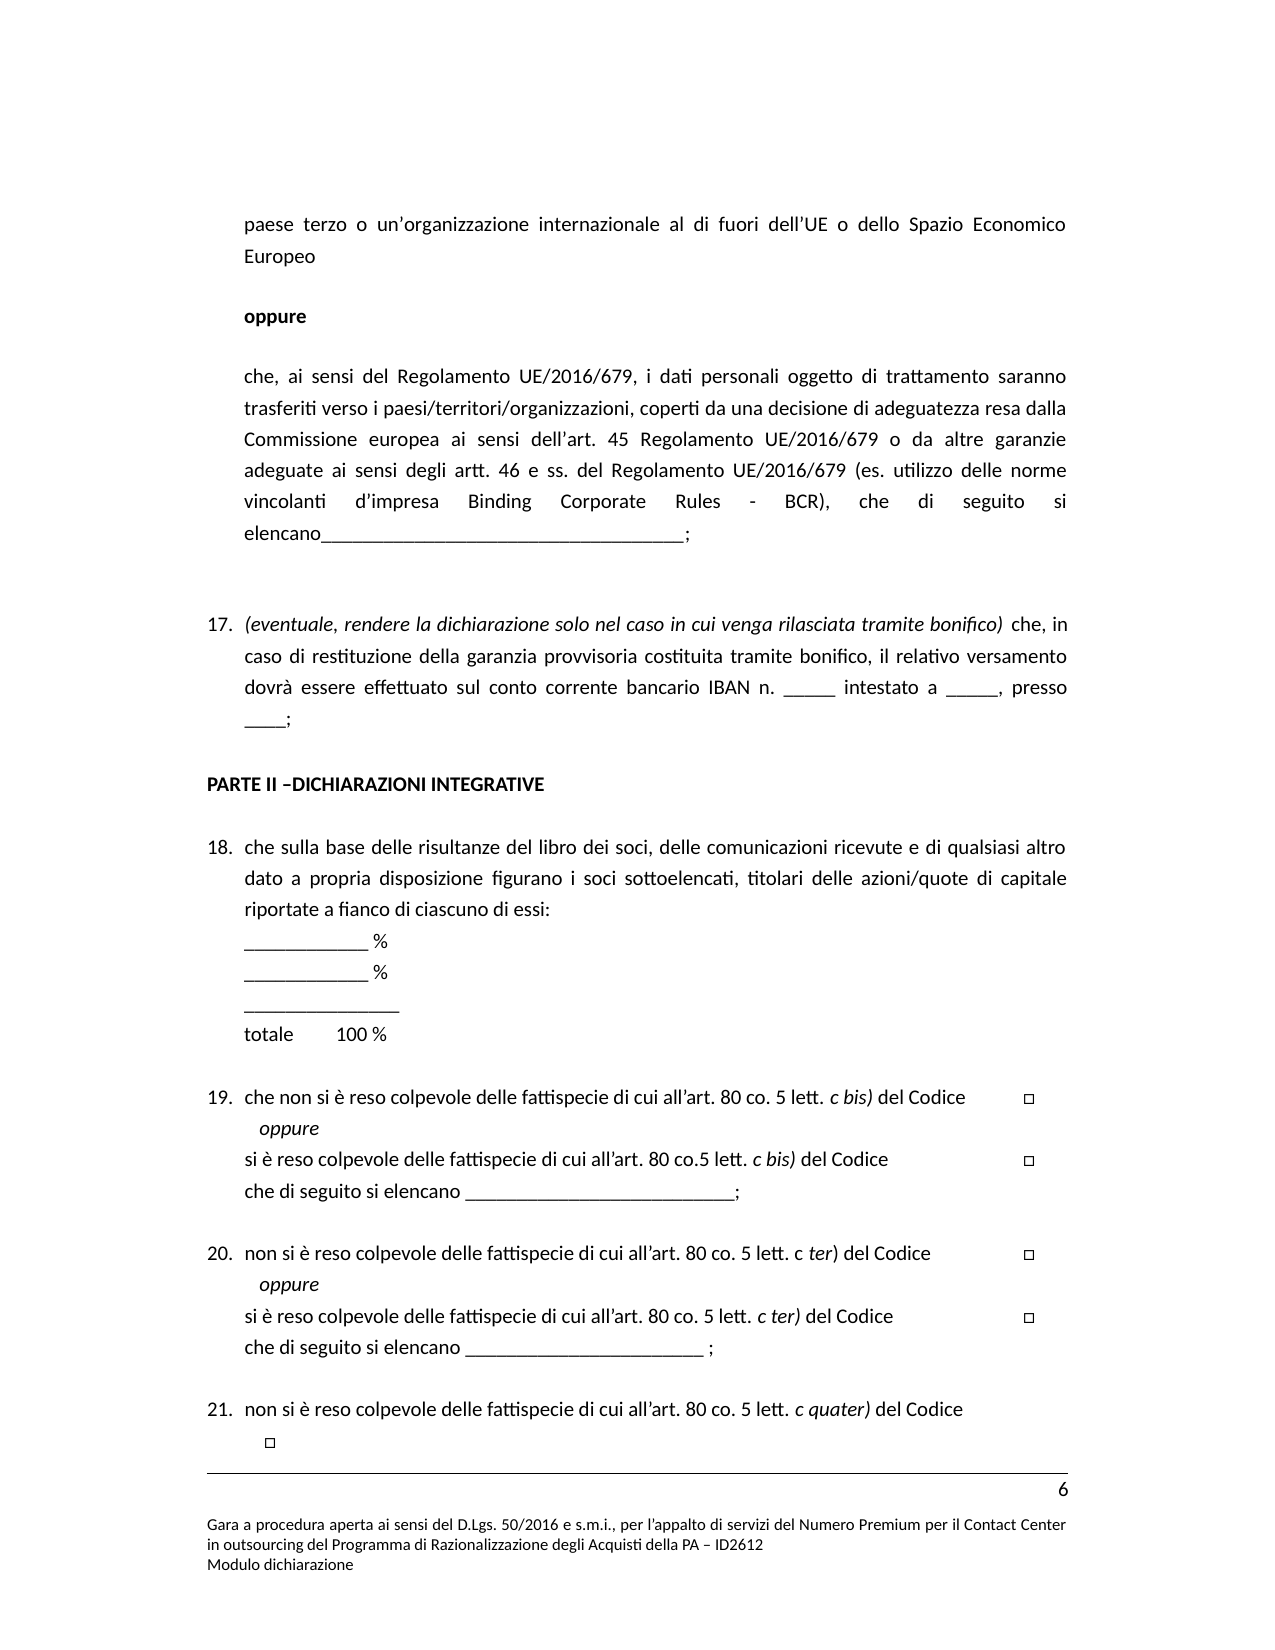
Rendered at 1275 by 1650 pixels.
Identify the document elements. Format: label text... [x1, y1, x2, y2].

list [206, 207, 1068, 269]
text _______________ [244, 986, 1068, 1017]
list si è reso colpevole delle fattispecie di cui all’art. 80 co.5 lett. c bis) del Codice □ [244, 1142, 1068, 1173]
list non si è reso colpevole delle fattispecie di cui all’art. 80 co. 5 lett. c ter) del Codice □ [207, 1236, 1068, 1267]
list che non si è reso colpevole delle fattispecie di cui all’art. 80 co. 5 lett. c bis) del Codice □ [207, 1079, 1068, 1111]
list oppure [259, 1111, 1068, 1142]
list che sulla base delle risultanze del libro dei soci, delle comunicazioni ricevute e di qualsiasi altro dato a propria disposizione figurano i soci sottoelencati, titolari delle azioni/quote di capitale riportate a fianco di ciascuno di essi: [207, 829, 1068, 923]
text che di seguito si elencano __________________________; [244, 1173, 1068, 1204]
list che, ai sensi del Regolamento UE/2016/679, i dati personali oggetto di trattamento saranno trasferiti verso i paesi/territori/organizzazioni, coperti da una decisione di adeguatezza resa dalla Commissione europea ai sensi dell’art. 45 Regolamento UE/2016/679 o da altre garanzie adeguate ai sensi degli artt. 46 e ss. del Regolamento UE/2016/679 (es. utilizzo delle norme vincolanti d’impresa Binding Corporate Rules - BCR), che di seguito si elencano___________________________________; [244, 359, 1068, 546]
list oppure [259, 1267, 1068, 1298]
text oppure [244, 298, 1068, 330]
text PARTE II –DICHIARAZIONI INTEGRATIVE [207, 767, 1068, 798]
text si è reso colpevole delle fattispecie di cui all’art. 80 co. 5 lett. c ter) del Codice □ [244, 1298, 1068, 1329]
text ____________ % [244, 923, 1068, 954]
text totale 100 % [244, 1017, 1068, 1048]
list (eventuale, rendere la dichiarazione solo nel caso in cui venga rilasciata tramite bonifico) che, in caso di restituzione della garanzia provvisoria costituita tramite bonifico, il relativo versamento dovrà essere effettuato sul conto corrente bancario IBAN n. _____ intestato a _____, presso ____; [207, 607, 1068, 732]
list non si è reso colpevole delle fattispecie di cui all’art. 80 co. 5 lett. c quater) del Codice □ [207, 1392, 1068, 1454]
text che di seguito si elencano _______________________ ; [244, 1329, 1068, 1361]
text ____________ % [244, 954, 1068, 986]
